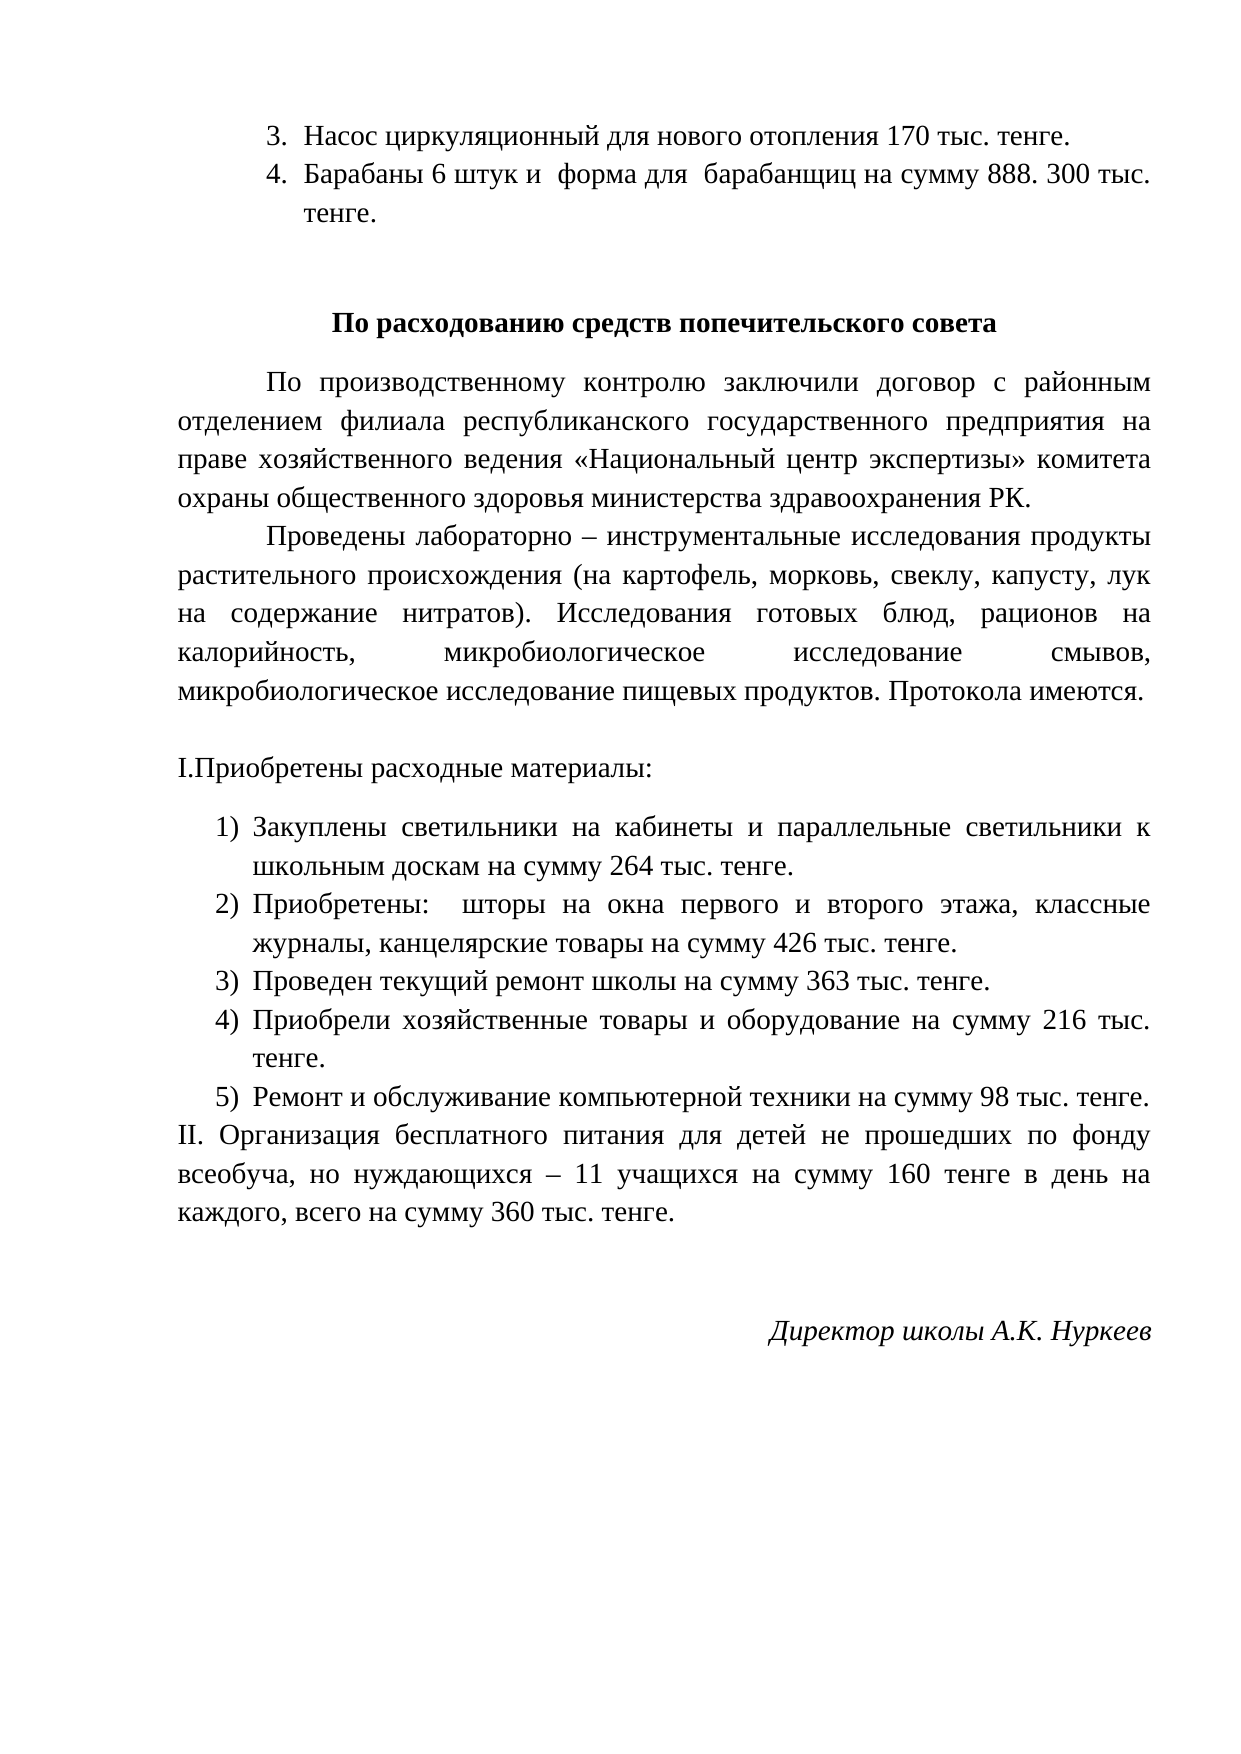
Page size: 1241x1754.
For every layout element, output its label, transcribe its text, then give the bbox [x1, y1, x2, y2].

list Приобрели хозяйственные товары и оборудование на сумму 216 тыс. тенге. [215, 1002, 1152, 1074]
list Насос циркуляционный для нового отопления 170 тыс. тенге. [266, 118, 1152, 152]
text По расходованию средств попечительского совета [177, 305, 1152, 338]
list Барабаны 6 штук и форма для барабанщиц на сумму 888. 300 тыс. тенге. [266, 157, 1152, 229]
list Приобретены: шторы на окна первого и второго этажа, классные журналы, канцелярские товары на сумму 426 тыс. тенге. [215, 886, 1152, 958]
list Ремонт и обслуживание компьютерной техники на сумму 98 тыс. тенге. [215, 1079, 1152, 1112]
list Проведен текущий ремонт школы на сумму 363 тыс. тенге. [215, 963, 1152, 997]
text По производственному контролю заключили договор с районным отделением филиала республиканского государственного предприятия на праве хозяйственного ведения «Национальный центр экспертизы» комитета охраны общественного здоровья министерства здравоохранения РК. [177, 364, 1152, 513]
text Проведены лабораторно – инструментальные исследования продукты растительного происхождения (на картофель, морковь, свеклу, капусту, лук на содержание нитратов). Исследования готовых блюд, рационов на калорийность, микробиологическое исследование смывов, микробиологическое исследование пищевых продуктов. Протокола имеются. [177, 518, 1152, 706]
text I.Приобретены расходные материалы: [177, 750, 1152, 783]
text Директор школы А.К. Нуркеев [177, 1313, 1152, 1347]
list Закуплены светильники на кабинеты и параллельные светильники к школьным доскам на сумму 264 тыс. тенге. [215, 809, 1152, 881]
list II. Организация бесплатного питания для детей не прошедших по фонду всеобуча, но нуждающихся – 11 учащихся на сумму 160 тенге в день на каждого, всего на сумму 360 тыс. тенге. [177, 1117, 1152, 1228]
